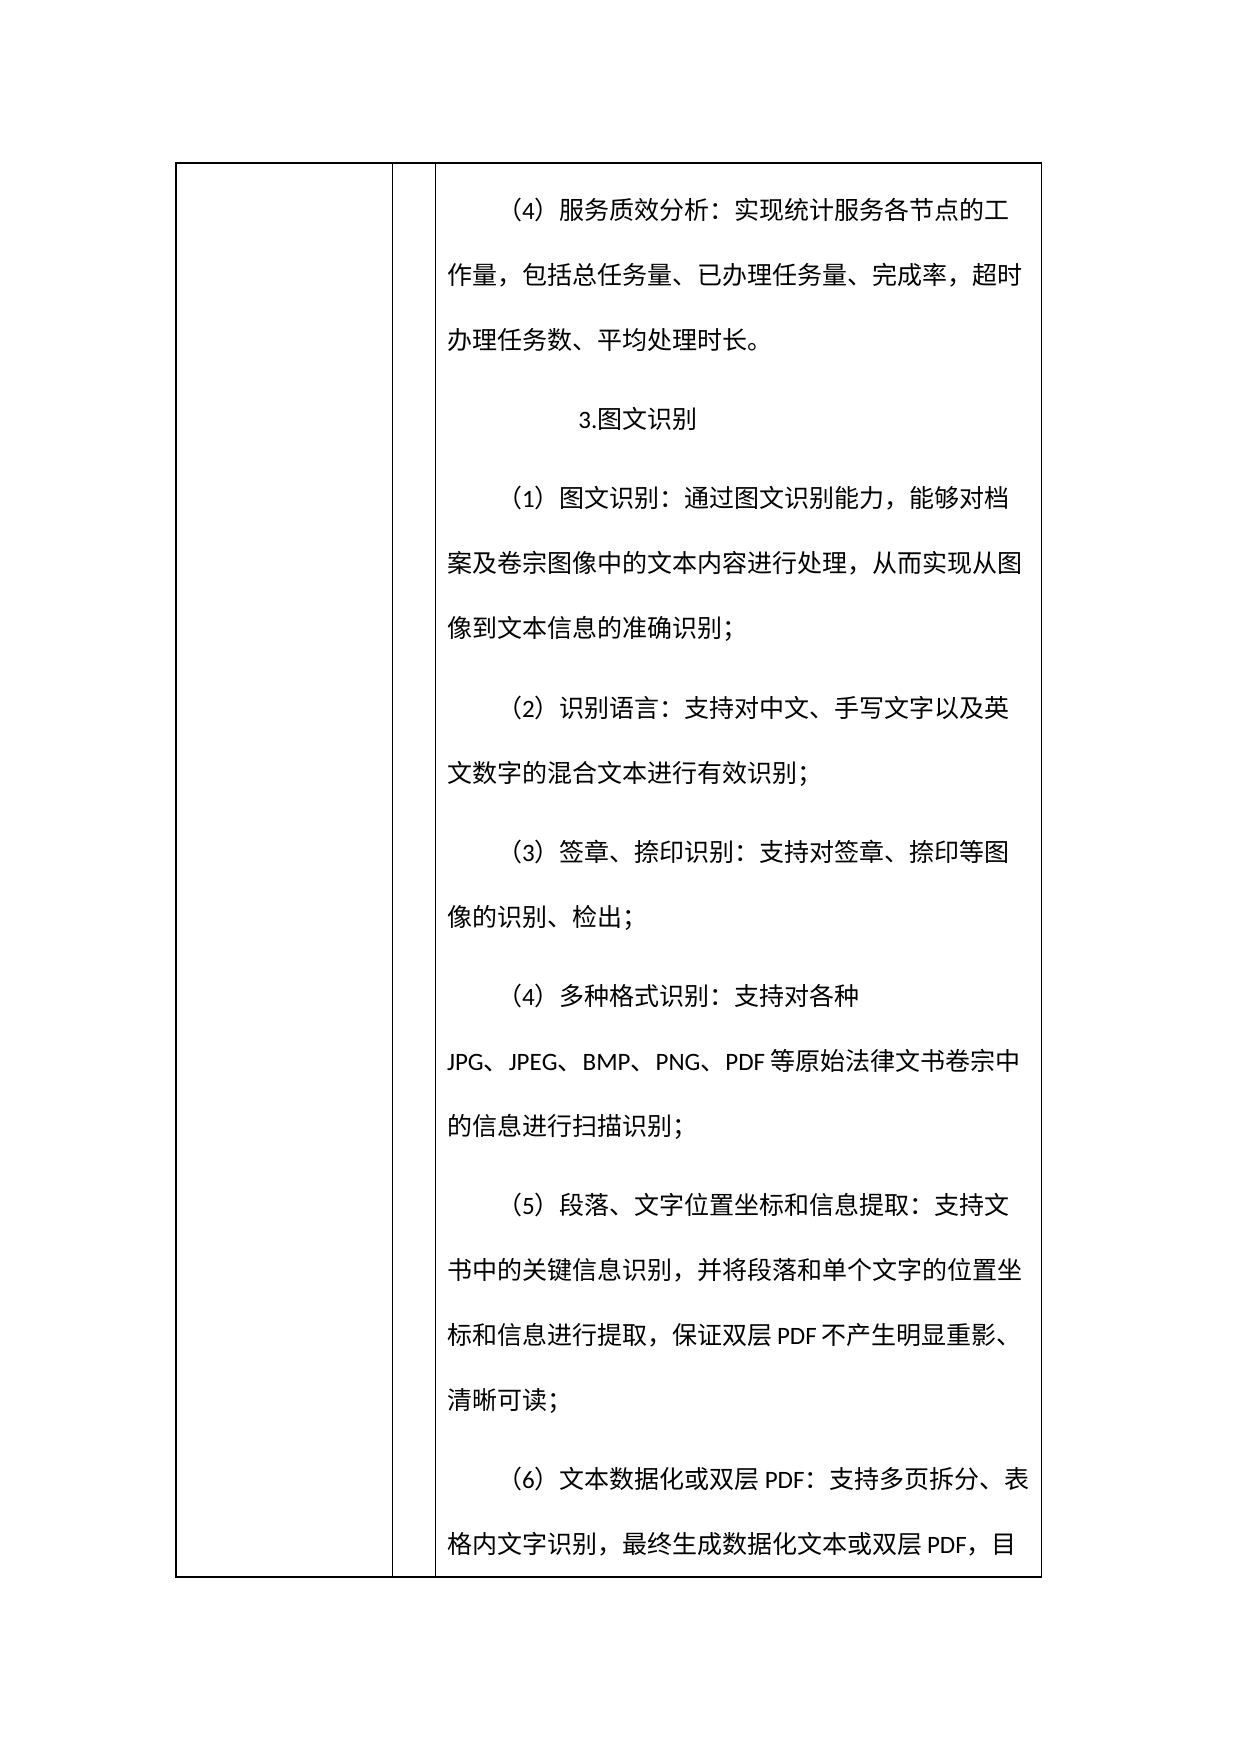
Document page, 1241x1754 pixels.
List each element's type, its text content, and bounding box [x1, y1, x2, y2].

table_cell 1 [393, 164, 435, 1576]
table_cell [177, 164, 392, 1576]
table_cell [436, 164, 1041, 1576]
